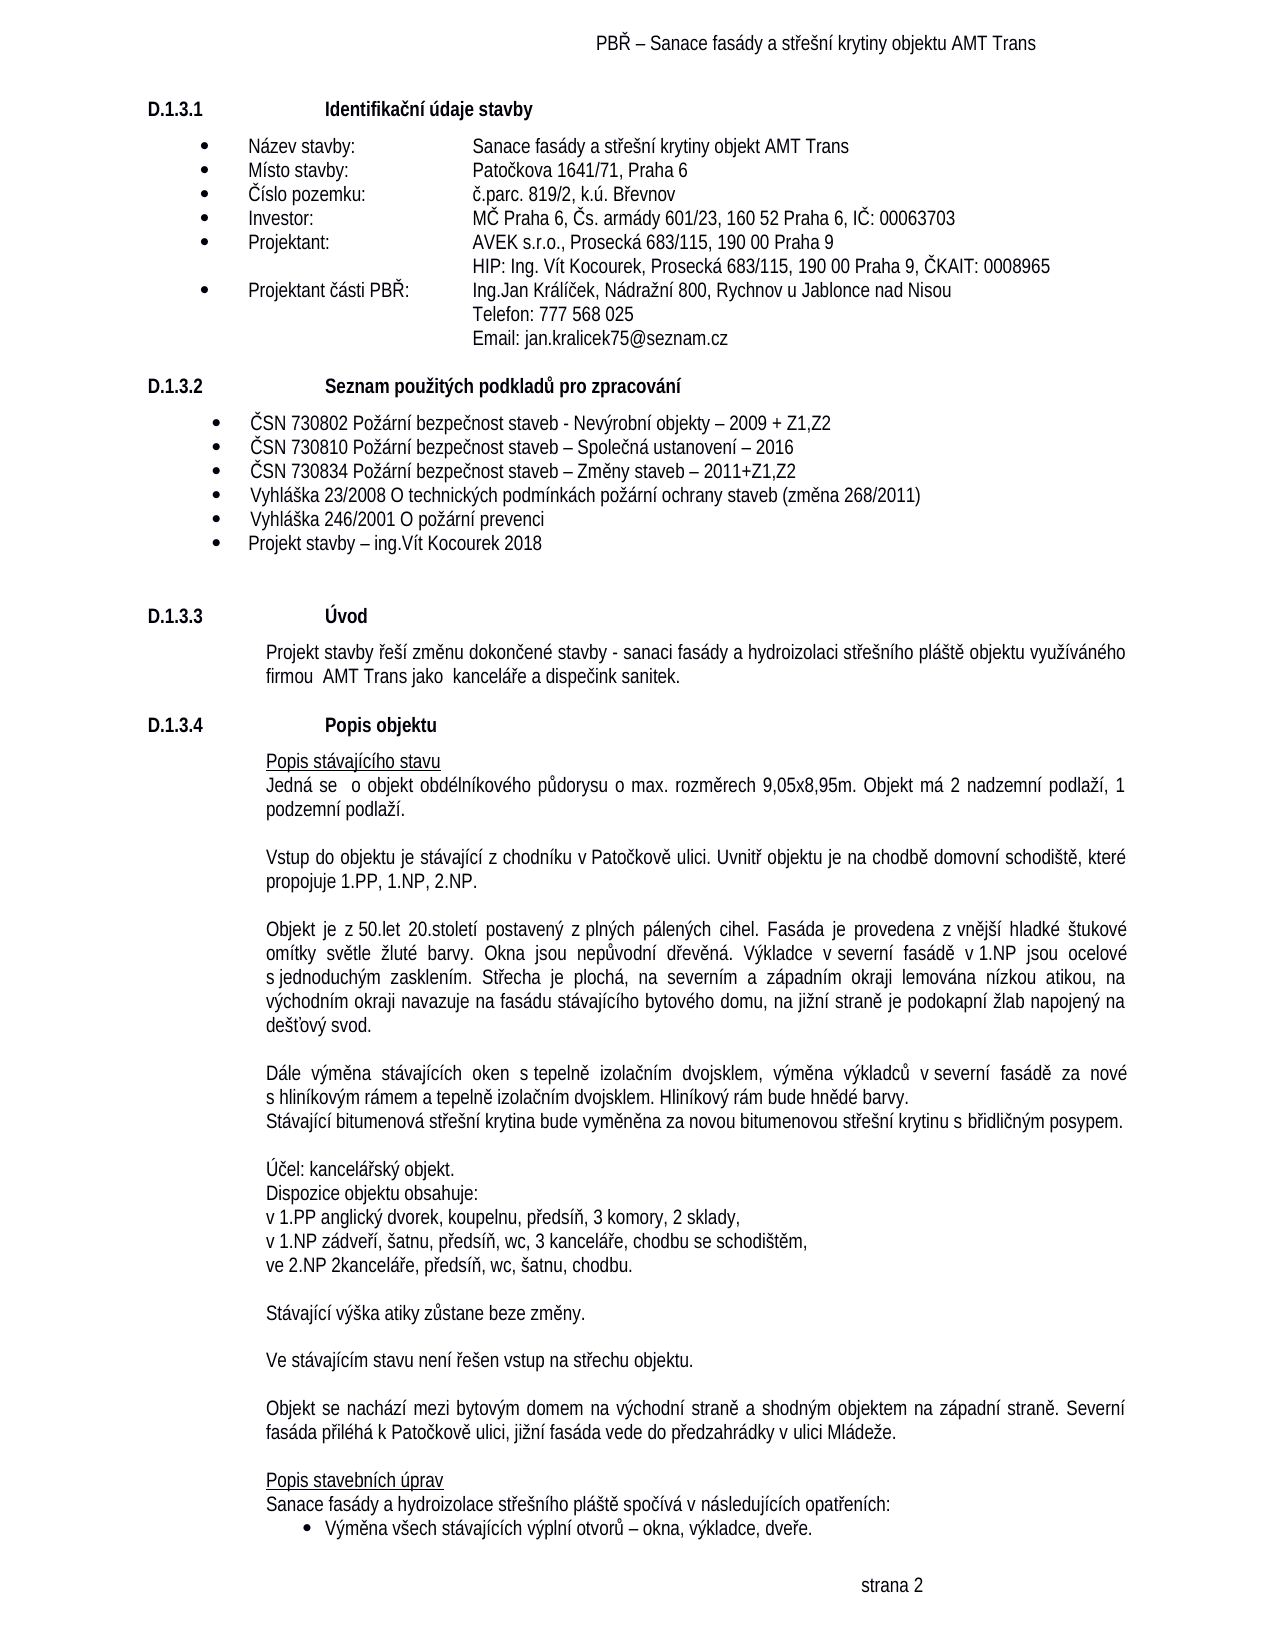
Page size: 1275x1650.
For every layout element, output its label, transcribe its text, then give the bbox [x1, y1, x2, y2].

subtitle Seznam použitých podkladů pro zpracování [148, 374, 1127, 398]
text Objekt se nachází mezi bytovým domem na východní straně a shodným objektem na západní straně. Severní fasáda přiléhá k Patočkově ulici, jižní fasáda vede do předzahrádky v ulici Mládeže. [266, 1396, 1127, 1444]
list Vyhláška 246/2001 O požární prevenci [213, 507, 1127, 531]
text Stávající výška atiky zůstane beze změny. [266, 1301, 1127, 1324]
text Dále výměna stávajících oken s tepelně izolačním dvojsklem, výměna výkladců v severní fasádě za nové s hliníkovým rámem a tepelně izolačním dvojsklem. Hliníkový rám bude hnědé barvy. [266, 1061, 1127, 1109]
text Email: jan.kralicek75@seznam.cz [472, 326, 1127, 349]
text Dispozice objektu obsahuje: [266, 1181, 1127, 1205]
list Číslo pozemku: č.parc. 819/2, k.ú. Břevnov [201, 182, 1127, 206]
list Výměna všech stávajících výplní otvorů – okna, výkladce, dveře. [303, 1516, 1127, 1540]
text Ve stávajícím stavu není řešen vstup na střechu objektu. [266, 1348, 1127, 1372]
list ČSN 730834 Požární bezpečnost staveb – Změny staveb – 2011+Z1,Z2 [213, 459, 1127, 483]
text ve 2.NP 2kanceláře, předsíň, wc, šatnu, chodbu. [266, 1253, 1127, 1277]
text v 1.PP anglický dvorek, koupelnu, předsíň, 3 komory, 2 sklady, [266, 1205, 1127, 1229]
list Projektant části PBŘ: Ing.Jan Králíček, Nádražní 800, Rychnov u Jablonce nad Nisou [201, 278, 1127, 302]
text v 1.NP zádveří, šatnu, předsíň, wc, 3 kanceláře, chodbu se schodištěm, [266, 1229, 1127, 1253]
text Sanace fasády a hydroizolace střešního pláště spočívá v následujících opatřeních: [266, 1492, 1127, 1516]
text Telefon: 777 568 025 [472, 302, 1127, 326]
subtitle Identifikační údaje stavby [148, 97, 1127, 121]
list Projektant: AVEK s.r.o., Prosecká 683/115, 190 00 Praha 9 [201, 230, 1127, 254]
list Místo stavby: Patočkova 1641/71, Praha 6 [201, 158, 1127, 182]
text Projekt stavby řeší změnu dokončené stavby - sanaci fasády a hydroizolaci střešního pláště objektu využíváného firmou AMT Trans jako kanceláře a dispečink sanitek. [266, 640, 1127, 688]
text Účel: kancelářský objekt. [266, 1157, 1127, 1181]
list Investor: MČ Praha 6, Čs. armády 601/23, 160 52 Praha 6, IČ: 00063703 [201, 206, 1127, 230]
list Název stavby: Sanace fasády a střešní krytiny objekt AMT Trans [201, 134, 1127, 158]
text HIP: Ing. Vít Kocourek, Prosecká 683/115, 190 00 Praha 9, ČKAIT: 0008965 [472, 254, 1127, 278]
list Projekt stavby – ing.Vít Kocourek 2018 [213, 531, 1127, 555]
text Stávající bitumenová střešní krytina bude vyměněna za novou bitumenovou střešní krytinu s břidličným posypem. [266, 1109, 1127, 1133]
text Jedná se o objekt obdélníkového půdorysu o max. rozměrech 9,05x8,95m. Objekt má 2 nadzemní podlaží, 1 podzemní podlaží. [266, 773, 1127, 821]
list Vyhláška 23/2008 O technických podmínkách požární ochrany staveb (změna 268/2011) [213, 483, 1127, 507]
list ČSN 730802 Požární bezpečnost staveb - Nevýrobní objekty – 2009 + Z1,Z2 [213, 411, 1127, 435]
list ČSN 730810 Požární bezpečnost staveb – Společná ustanovení – 2016 [213, 435, 1127, 459]
subtitle Úvod [148, 604, 1127, 628]
text Popis stavebních úprav [266, 1468, 1127, 1492]
text Popis stávajícího stavu [266, 749, 1127, 773]
text Objekt je z 50.let 20.století postavený z plných pálených cihel. Fasáda je provedena z vnější hladké štukové omítky světle žluté barvy. Okna jsou nepůvodní dřevěná. Výkladce v severní fasádě v 1.NP jsou ocelové s jednoduchým zasklením. Střecha je plochá, na severním a západním okraji lemována nízkou atikou, na východním okraji navazuje na fasádu stávajícího bytového domu, na jižní straně je podokapní žlab napojený na dešťový svod. [266, 917, 1127, 1037]
text Vstup do objektu je stávající z chodníku v Patočkově ulici. Uvnitř objektu je na chodbě domovní schodiště, které propojuje 1.PP, 1.NP, 2.NP. [266, 845, 1127, 893]
subtitle Popis objektu [148, 713, 1127, 737]
